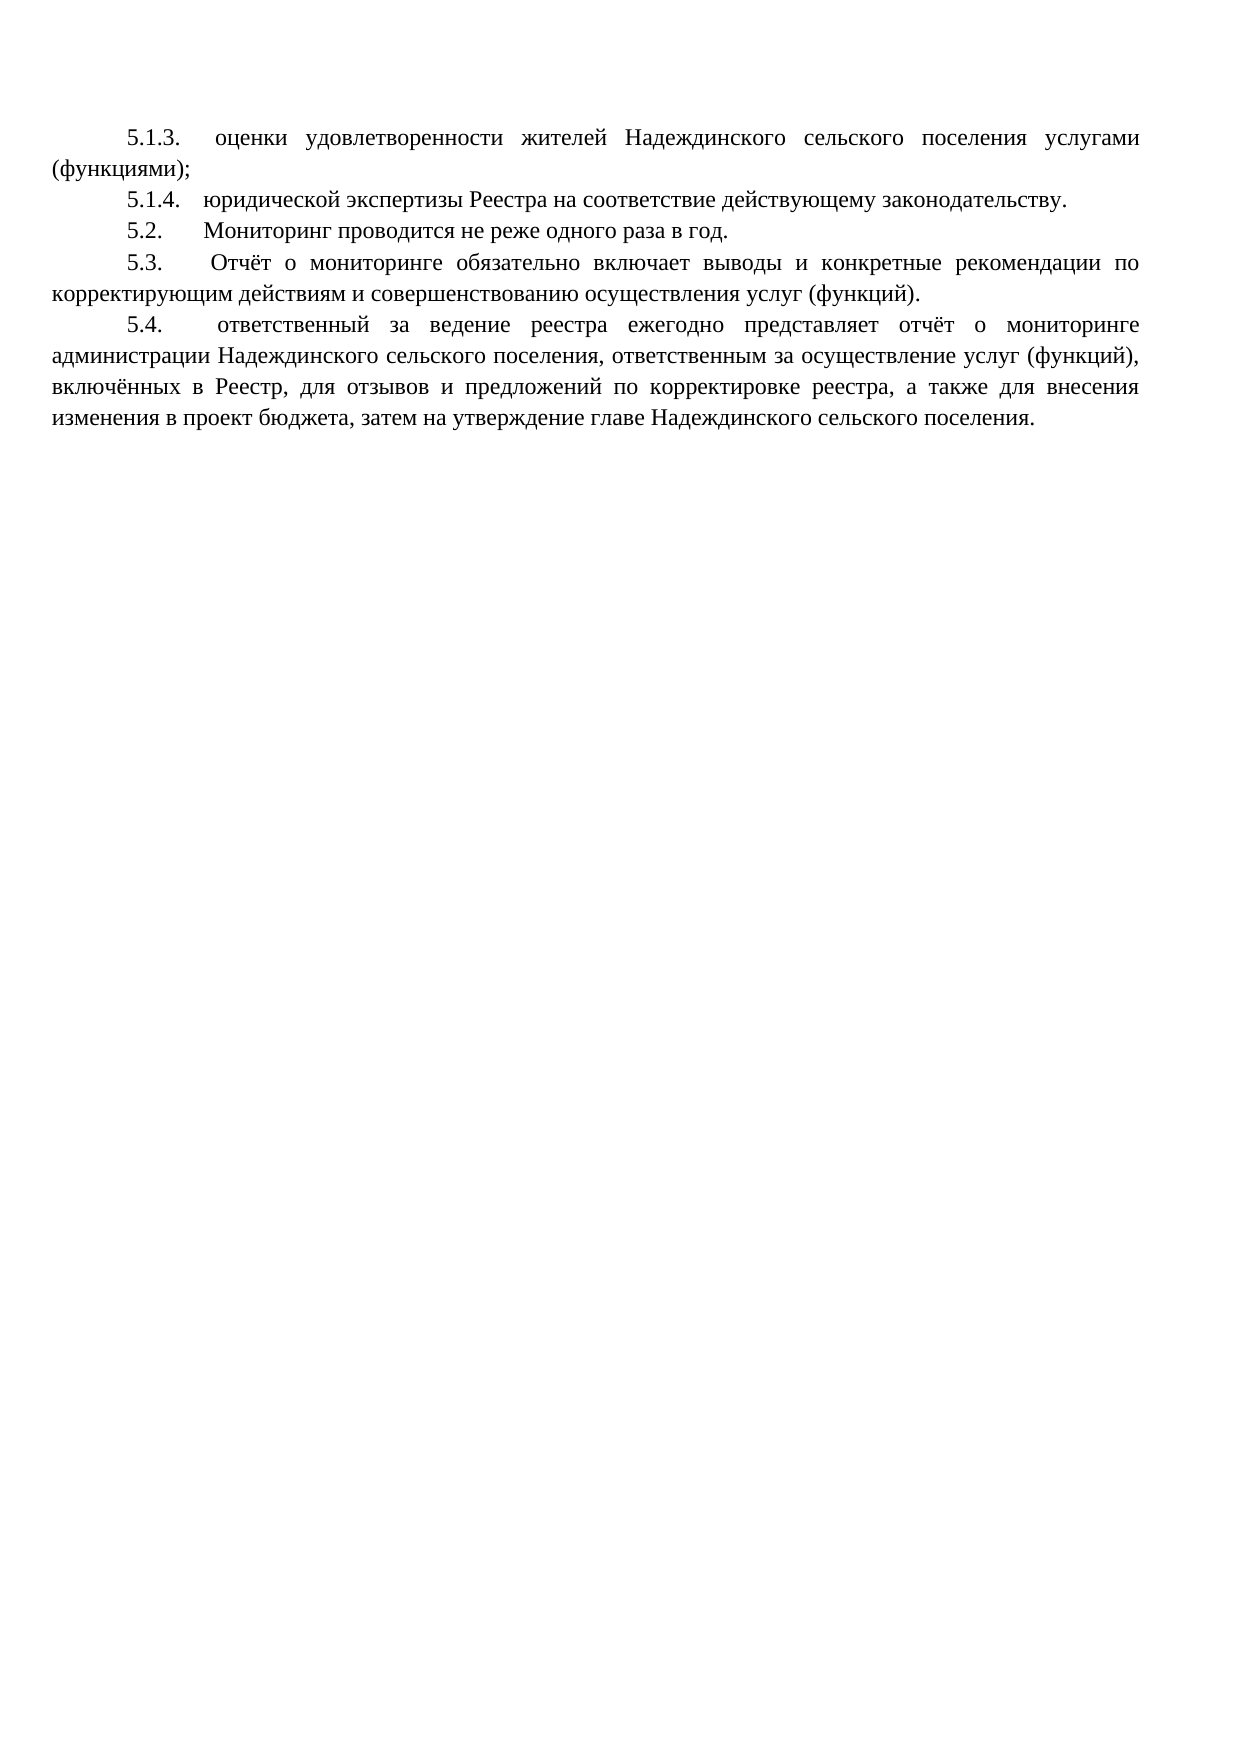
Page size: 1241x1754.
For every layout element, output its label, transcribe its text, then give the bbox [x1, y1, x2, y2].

list Мониторинг проводится не реже одного раза в год. [52, 214, 1141, 245]
list юридической экспертизы Реестра на соответствие действующему законодательству. [52, 183, 1141, 214]
list Отчёт о мониторинге обязательно включает выводы и конкретные рекомендации по корректирующим действиям и совершенствованию осуществления услуг (функций). [52, 245, 1141, 307]
list ответственный за ведение реестра ежегодно представляет отчёт о мониторинге администрации Надеждинского сельского поселения, ответственным за осуществление услуг (функций), включённых в Реестр, для отзывов и предложений по корректировке реестра, а также для внесения изменения в проект бюджета, затем на утверждение главе Надеждинского сельского поселения. [52, 307, 1141, 431]
list оценки удовлетворенности жителей Надеждинского сельского поселения услугами (функциями); [52, 121, 1141, 183]
